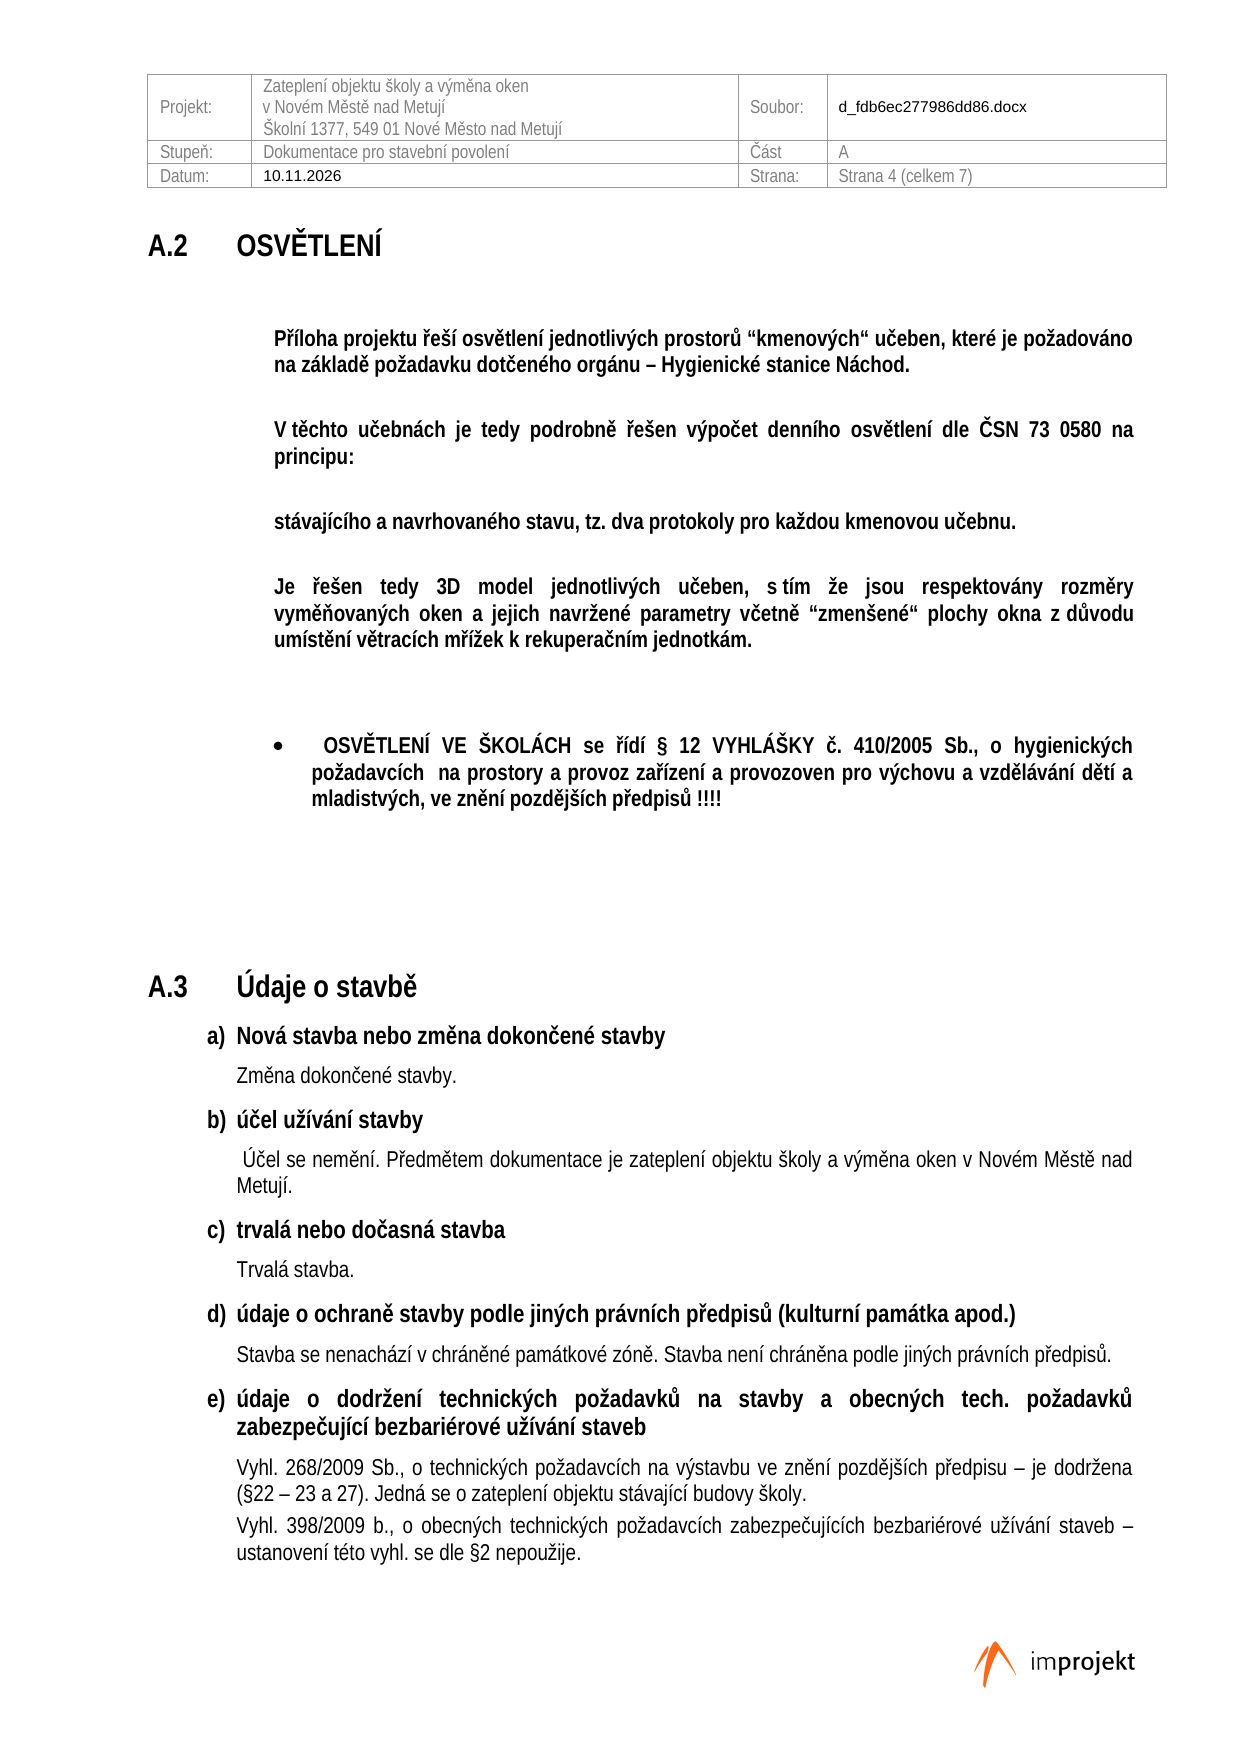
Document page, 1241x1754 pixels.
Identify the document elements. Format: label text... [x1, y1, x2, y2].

text Vyhl. 268/2009 Sb., o technických požadavcích na výstavbu ve znění pozdějších předpisu – je dodržena (§22 – 23 a 27). Jedná se o zateplení objektu stávající budovy školy. [236, 1453, 1134, 1506]
subtitle údaje o dodržení technických požadavků na stavby a obecných tech. požadavků zabezpečující bezbariérové užívání staveb [207, 1384, 1134, 1441]
subtitle údaje o ochraně stavby podle jiných právních předpisů (kulturní památka apod.) [207, 1299, 1134, 1328]
subtitle Nová stavba nebo změna dokončené stavby [207, 1021, 1134, 1049]
text Změna dokončené stavby. [236, 1062, 1134, 1088]
subtitle OSVĚTLENÍ [148, 227, 1134, 263]
text Stavba se nenachází v chráněné památkové zóně. Stavba není chráněna podle jiných právních předpisů. [236, 1341, 1134, 1367]
text Je řešen tedy 3D model jednotlivých učeben, s tím že jsou respektovány rozměry vyměňovaných oken a jejich navržené parametry včetně “zmenšené“ plochy okna z důvodu umístění větracích mřížek k rekuperačním jednotkám. [274, 573, 1134, 652]
list OSVĚTLENÍ VE ŠKOLÁCH se řídí § 12 VYHLÁŠKY č. 410/2005 Sb., o hygienických požadavcích na prostory a provoz zařízení a provozoven pro výchovu a vzdělávání dětí a mladistvých, ve znění pozdějších předpisů !!!! [274, 732, 1134, 812]
text Příloha projektu řeší osvětlení jednotlivých prostorů “kmenových“ učeben, které je požadováno na základě požadavku dotčeného orgánu – Hygienické stanice Náchod. [274, 325, 1134, 378]
text Vyhl. 398/2009 b., o obecných technických požadavcích zabezpečujících bezbariérové užívání staveb – ustanovení této vyhl. se dle §2 nepoužije. [236, 1512, 1134, 1565]
text stávajícího a navrhovaného stavu, tz. dva protokoly pro každou kmenovou učebnu. [274, 508, 1134, 534]
subtitle účel užívání stavby [207, 1105, 1134, 1133]
text Trvalá stavba. [236, 1256, 1134, 1283]
picture [972, 1639, 1137, 1689]
subtitle trvalá nebo dočasná stavba [207, 1215, 1134, 1244]
subtitle Údaje o stavbě [148, 968, 1134, 1004]
text Účel se nemění. Předmětem dokumentace je zateplení objektu školy a výměna oken v Novém Městě nad Metují. [236, 1146, 1134, 1199]
text V těchto učebnách je tedy podrobně řešen výpočet denního osvětlení dle ČSN 73 0580 na principu: [274, 416, 1134, 469]
